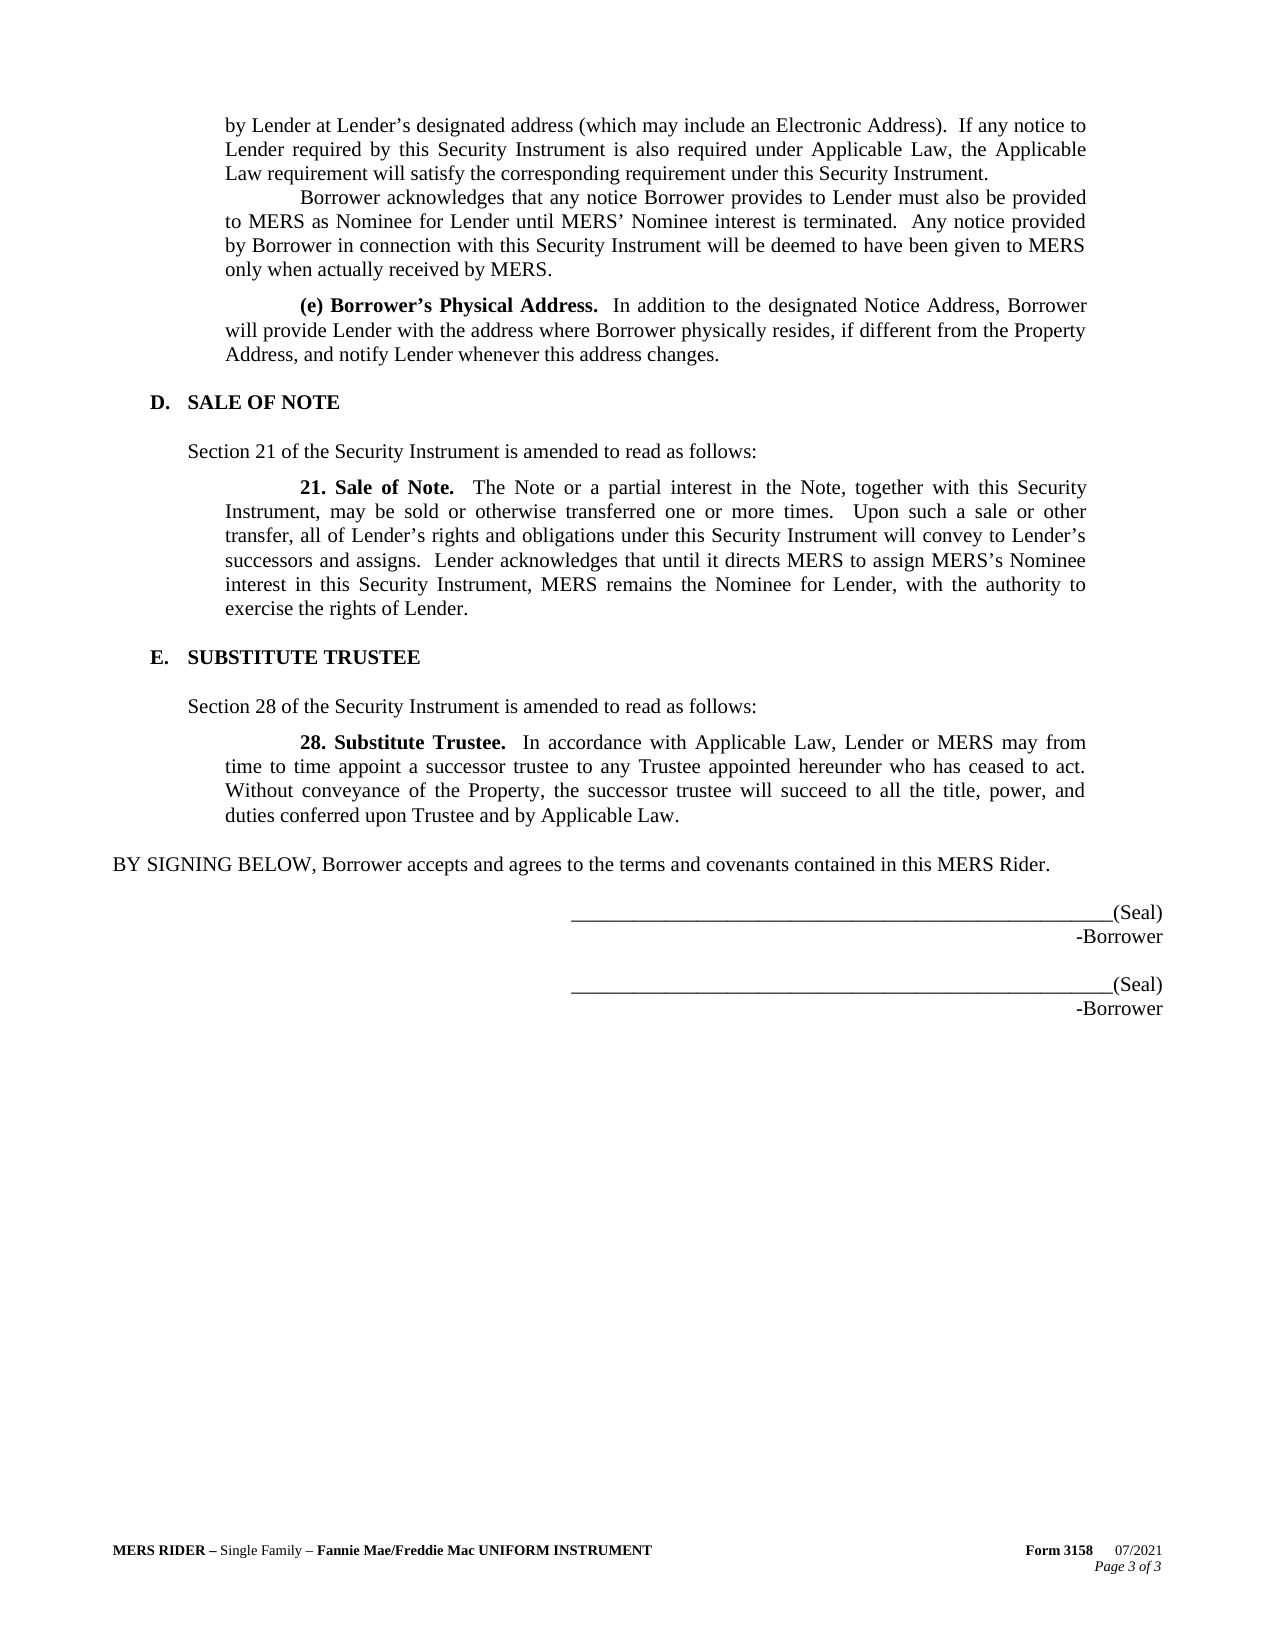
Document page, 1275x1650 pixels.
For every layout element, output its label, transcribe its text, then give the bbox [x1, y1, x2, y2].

text Section 21 of the Security Instrument is amended to read as follows: [112, 439, 1162, 463]
text -Borrower [112, 924, 1162, 948]
text Borrower acknowledges that any notice Borrower provides to Lender must also be provided to MERS as Nominee for Lender until MERS’ Nominee interest is terminated. Any notice provided by Borrower in connection with this Security Instrument will be deemed to have been given to MERS only when actually received by MERS. [225, 185, 1087, 281]
text Section 28 of the Security Instrument is amended to read as follows: [112, 694, 1162, 718]
text ____________________________________________________(Seal) [112, 972, 1162, 996]
text 28. Substitute Trustee. In accordance with Applicable Law, Lender or MERS may from time to time appoint a successor trustee to any Trustee appointed hereunder who has ceased to act. Without conveyance of the Property, the successor trustee will succeed to all the title, power, and duties conferred upon Trustee and by Applicable Law. [225, 730, 1087, 827]
text -Borrower [112, 996, 1162, 1020]
text (e) Borrower’s Physical Address. In addition to the designated Notice Address, Borrower will provide Lender with the address where Borrower physically resides, if different from the Property Address, and notify Lender whenever this address changes. [225, 293, 1087, 366]
list Sale of Note [150, 390, 1162, 414]
text BY SIGNING BELOW, Borrower accepts and agrees to the terms and covenants contained in this MERS Rider. [112, 852, 1162, 876]
text ____________________________________________________(Seal) [112, 900, 1162, 924]
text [225, 112, 1087, 185]
list SUBSTITUTE TRUSTEE [150, 645, 1162, 669]
text 21. Sale of Note. The Note or a partial interest in the Note, together with this Security Instrument, may be sold or otherwise transferred one or more times. Upon such a sale or other transfer, all of Lender’s rights and obligations under this Security Instrument will convey to Lender’s successors and assigns. Lender acknowledges that until it directs MERS to assign MERS’s Nominee interest in this Security Instrument, MERS remains the Nominee for Lender, with the authority to exercise the rights of Lender. [225, 475, 1087, 620]
